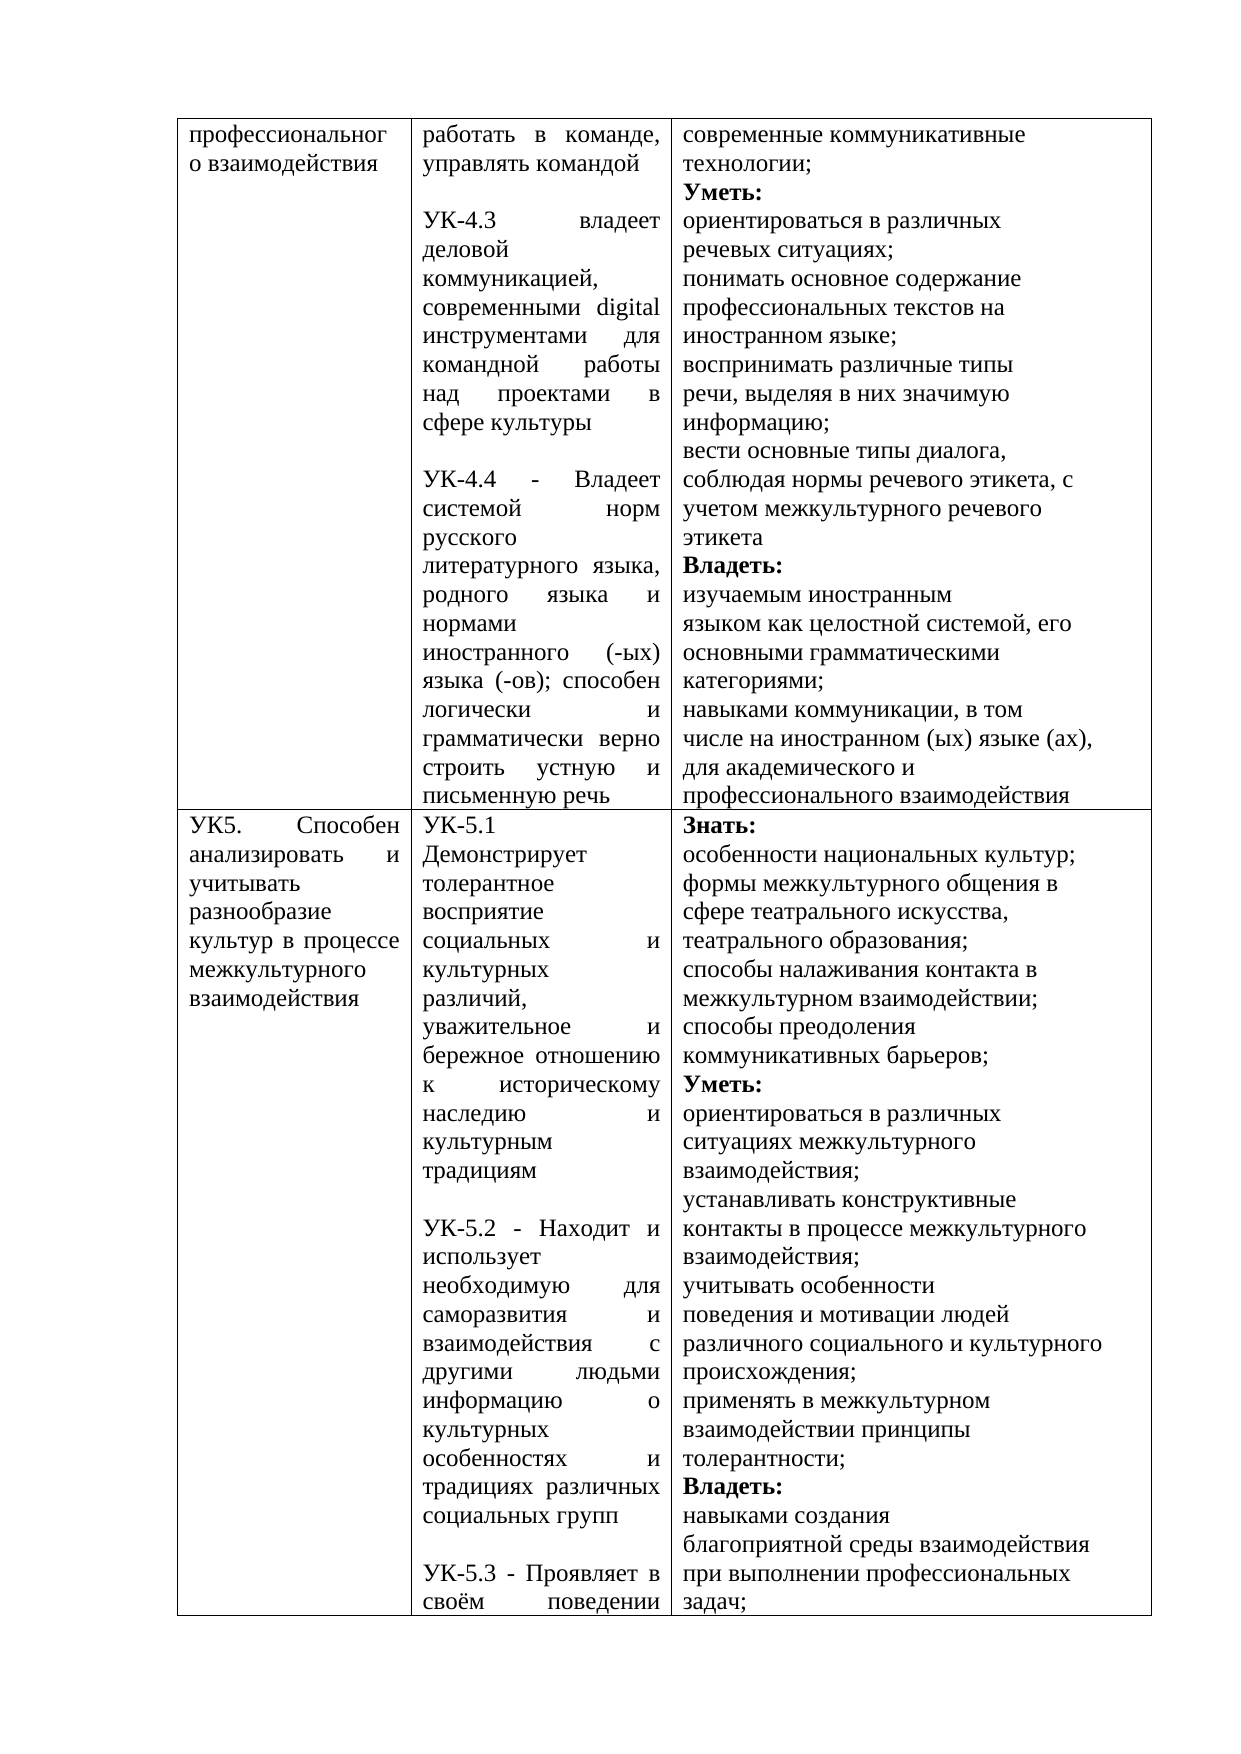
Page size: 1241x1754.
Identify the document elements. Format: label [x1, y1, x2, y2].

table_cell [672, 119, 1151, 809]
table_cell [672, 810, 1151, 1615]
table_cell [178, 810, 411, 1615]
table_cell [178, 119, 411, 809]
table_cell [412, 810, 671, 1615]
table_cell [412, 119, 671, 809]
